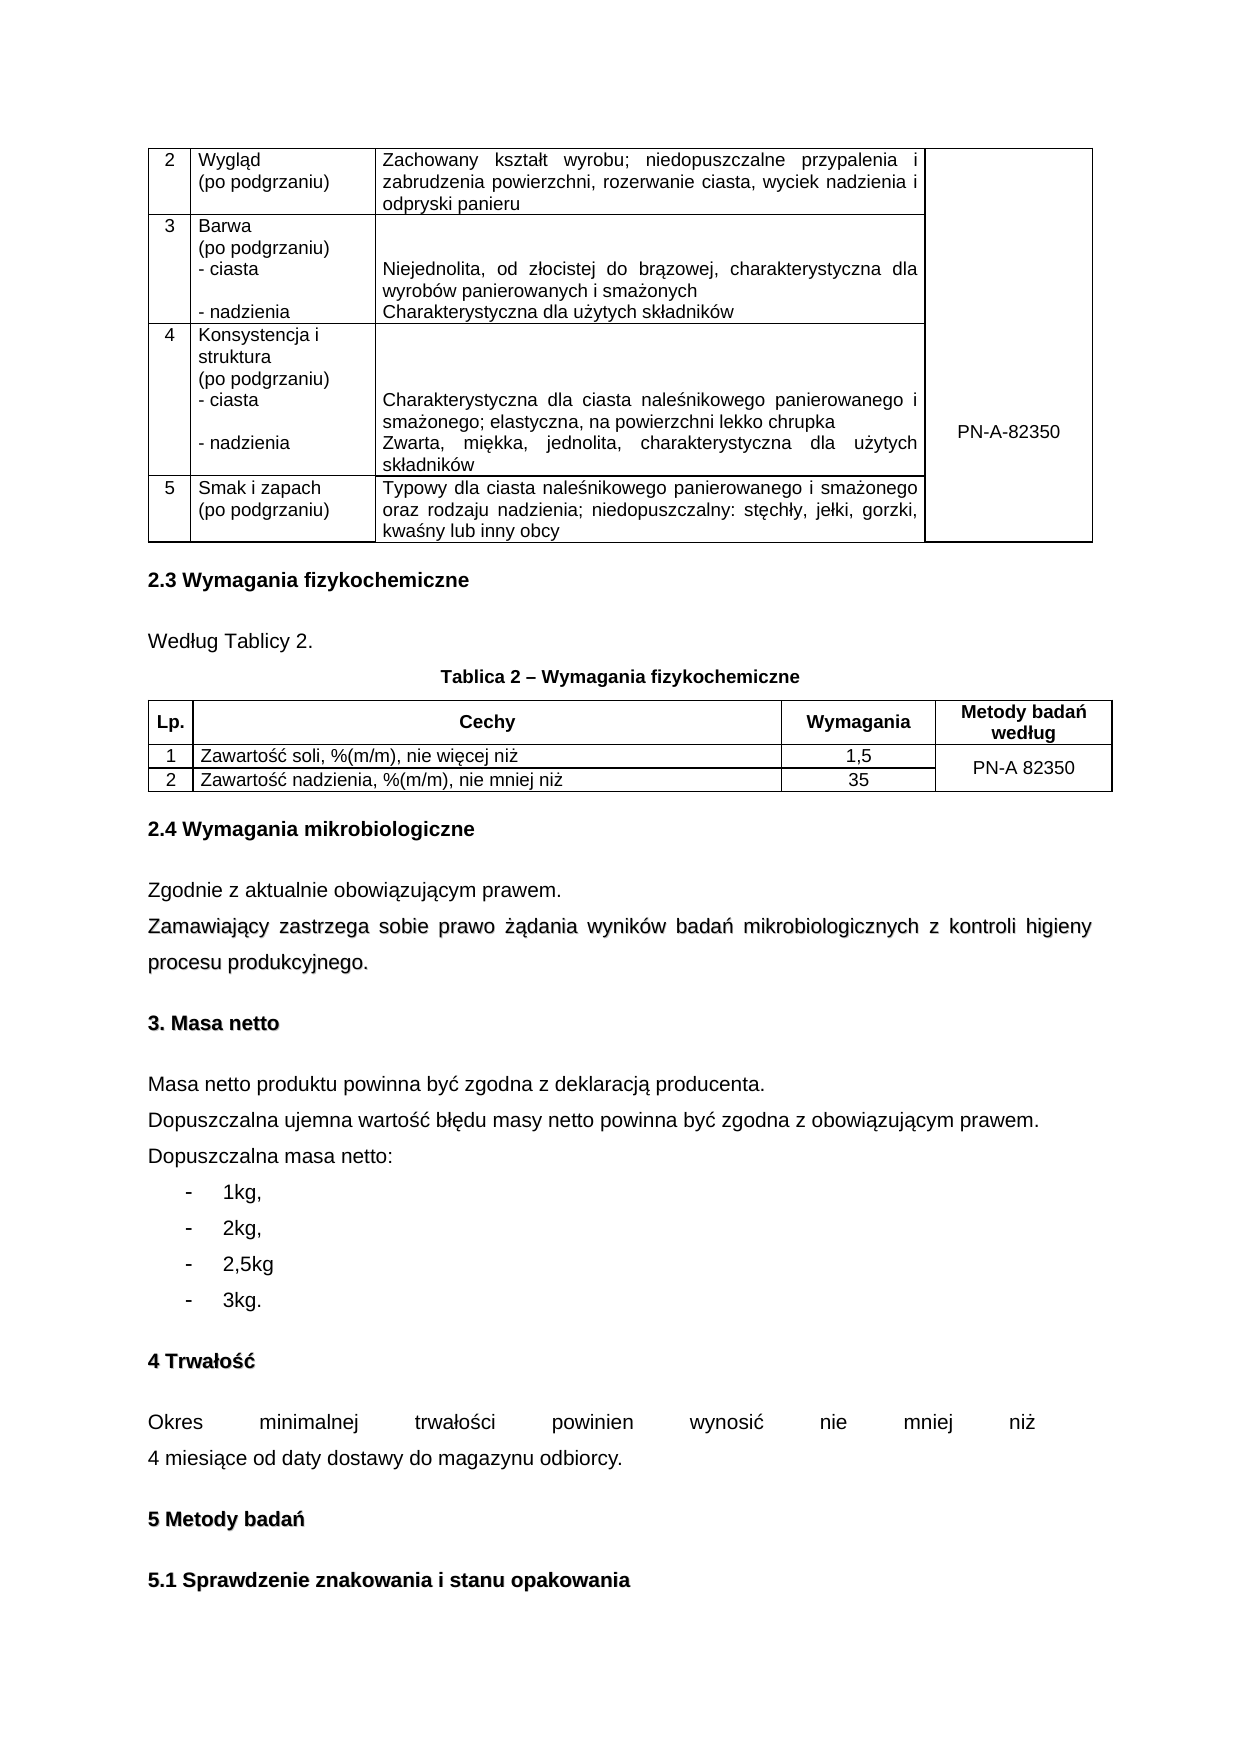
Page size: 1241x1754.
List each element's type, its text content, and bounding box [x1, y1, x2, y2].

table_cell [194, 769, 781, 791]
table_cell Barwa (po podgrzaniu) - ciasta - nadzienia [191, 215, 375, 323]
text Dopuszczalna masa netto: [148, 1144, 1093, 1168]
table_cell Wygląd (po podgrzaniu) [191, 149, 375, 214]
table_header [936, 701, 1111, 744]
text Zamawiający zastrzega sobie prawo żądania wyników badań mikrobiologicznych z kontroli higieny procesu produkcyjnego. [148, 914, 1093, 974]
text 5.1 Sprawdzenie znakowania i stanu opakowania [148, 1567, 1093, 1591]
text Zgodnie z aktualnie obowiązującym prawem. [148, 878, 1093, 902]
table_cell Niejednolita, od złocistej do brązowej, charakterystyczna dla wyrobów panierowanych i smażonych Charakterystyczna dla użytych składników [376, 215, 924, 323]
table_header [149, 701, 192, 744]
text 5 Metody badań [148, 1507, 1093, 1531]
text Okres minimalnej trwałości powinien wynosić nie mniej niż 4 miesiące od daty dostawy do magazynu odbiorcy. [148, 1410, 1093, 1469]
table_cell 2 [149, 149, 190, 214]
text 2.4 Wymagania mikrobiologiczne [148, 817, 1093, 841]
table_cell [926, 149, 1092, 541]
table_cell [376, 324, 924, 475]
text Dopuszczalna ujemna wartość błędu masy netto powinna być zgodna z obowiązującym prawem. [148, 1108, 1093, 1132]
text Według Tablicy 2. [148, 629, 1093, 653]
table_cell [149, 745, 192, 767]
text 3. Masa netto [148, 1011, 1093, 1035]
list 2,5kg [185, 1252, 1093, 1276]
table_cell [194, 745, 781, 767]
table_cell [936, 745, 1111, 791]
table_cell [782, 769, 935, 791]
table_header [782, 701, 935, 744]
text Masa netto produktu powinna być zgodna z deklaracją producenta. [148, 1072, 1093, 1096]
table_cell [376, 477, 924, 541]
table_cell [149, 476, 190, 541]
table_cell Zachowany kształt wyrobu; niedopuszczalne przypalenia i zabrudzenia powierzchni, rozerwanie ciasta, wyciek nadzienia i odpryski panieru [376, 149, 924, 214]
text 4 Trwałość [148, 1349, 1093, 1373]
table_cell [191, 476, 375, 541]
subtitle Tablica 2 – Wymagania fizykochemiczne [148, 665, 1093, 687]
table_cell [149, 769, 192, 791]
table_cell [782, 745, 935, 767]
text 2.3 Wymagania fizykochemiczne [148, 568, 1093, 592]
table_cell 4 [149, 324, 190, 475]
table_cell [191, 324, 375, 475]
list 3kg. [185, 1288, 1093, 1312]
table_cell 3 [149, 215, 190, 323]
list 1kg, [185, 1179, 1093, 1204]
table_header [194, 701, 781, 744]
list 2kg, [185, 1216, 1093, 1240]
